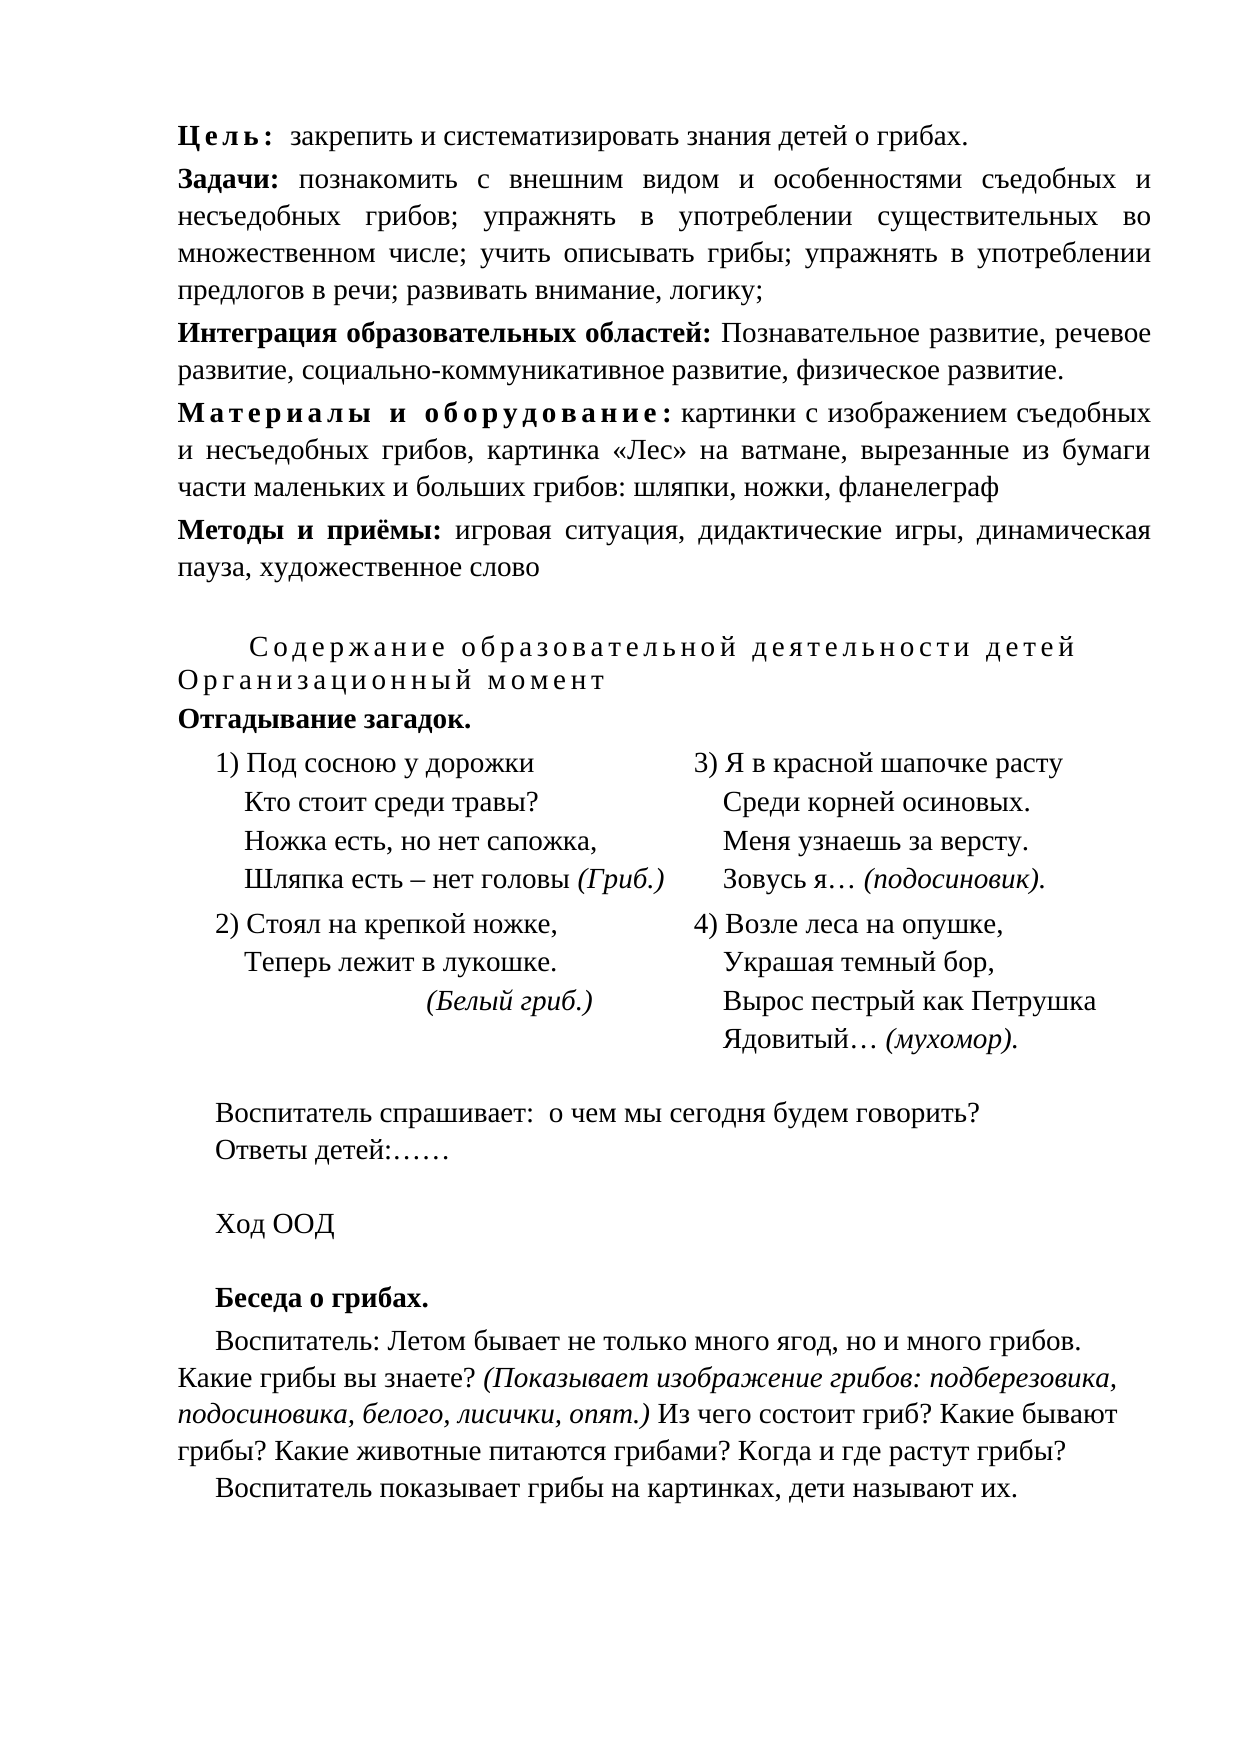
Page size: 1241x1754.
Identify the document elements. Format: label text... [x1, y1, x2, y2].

text Воспитатель спрашивает: о чем мы сегодня будем говорить? [177, 1095, 1152, 1129]
text Интеграция образовательных областей: Познавательное развитие, речевое развитие, социально-коммуникативное развитие, физическое развитие. [177, 315, 1152, 385]
text Ответы детей:…… [177, 1132, 1152, 1166]
text Ножка есть, но нет сапожка, Меня узнаешь за версту. [177, 823, 1152, 856]
text Содержание образовательной деятельности детей [177, 629, 1152, 662]
text Цель: закрепить и систематизировать знания детей о грибах. [177, 118, 1152, 152]
text (Белый гриб.) Вырос пестрый как Петрушка [177, 983, 1152, 1017]
text Задачи: познакомить с внешним видом и особенностями съедобных и несъедобных грибов; упражнять в употреблении существительных во множественном числе; учить описывать грибы; упражнять в употреблении предлогов в речи; развивать внимание, логику; [177, 161, 1152, 305]
text 2) Стоял на крепкой ножке, 4) Возле леса на опушке, [177, 906, 1152, 939]
text Ядовитый… (мухомор). [177, 1022, 1152, 1055]
text Методы и приёмы: игровая ситуация, дидактические игры, динамическая пауза, художественное слово [177, 512, 1152, 582]
text Ход ООД [177, 1206, 1152, 1239]
text 1) Под сосною у дорожки 3) Я в красной шапочке расту [177, 746, 1152, 779]
text Теперь лежит в лукошке. Украшая темный бор, [177, 944, 1152, 978]
text Отгадывание загадок. [177, 701, 1152, 734]
text Организационный момент [177, 662, 1152, 696]
text Шляпка есть – нет головы (Гриб.) Зовусь я… (подосиновик). [177, 861, 1152, 895]
text Воспитатель показывает грибы на картинках, дети называют их. [177, 1470, 1152, 1504]
text Кто стоит среди травы? Среди корней осиновых. [177, 784, 1152, 818]
text Беседа о грибах. [177, 1280, 1152, 1313]
text Материалы и оборудование: картинки с изображением съедобных и несъедобных грибов, картинка «Лес» на ватмане, вырезанные из бумаги части маленьких и больших грибов: шляпки, ножки, фланелеграф [177, 395, 1152, 502]
text Воспитатель: Летом бывает не только много ягод, но и много грибов. Какие грибы вы знаете? (Показывает изображение грибов: подберезовика, подосиновика, белого, лисички, опят.) Из чего состоит гриб? Какие бывают грибы? Какие животные питаются грибами? Когда и где растут грибы? [177, 1323, 1152, 1467]
